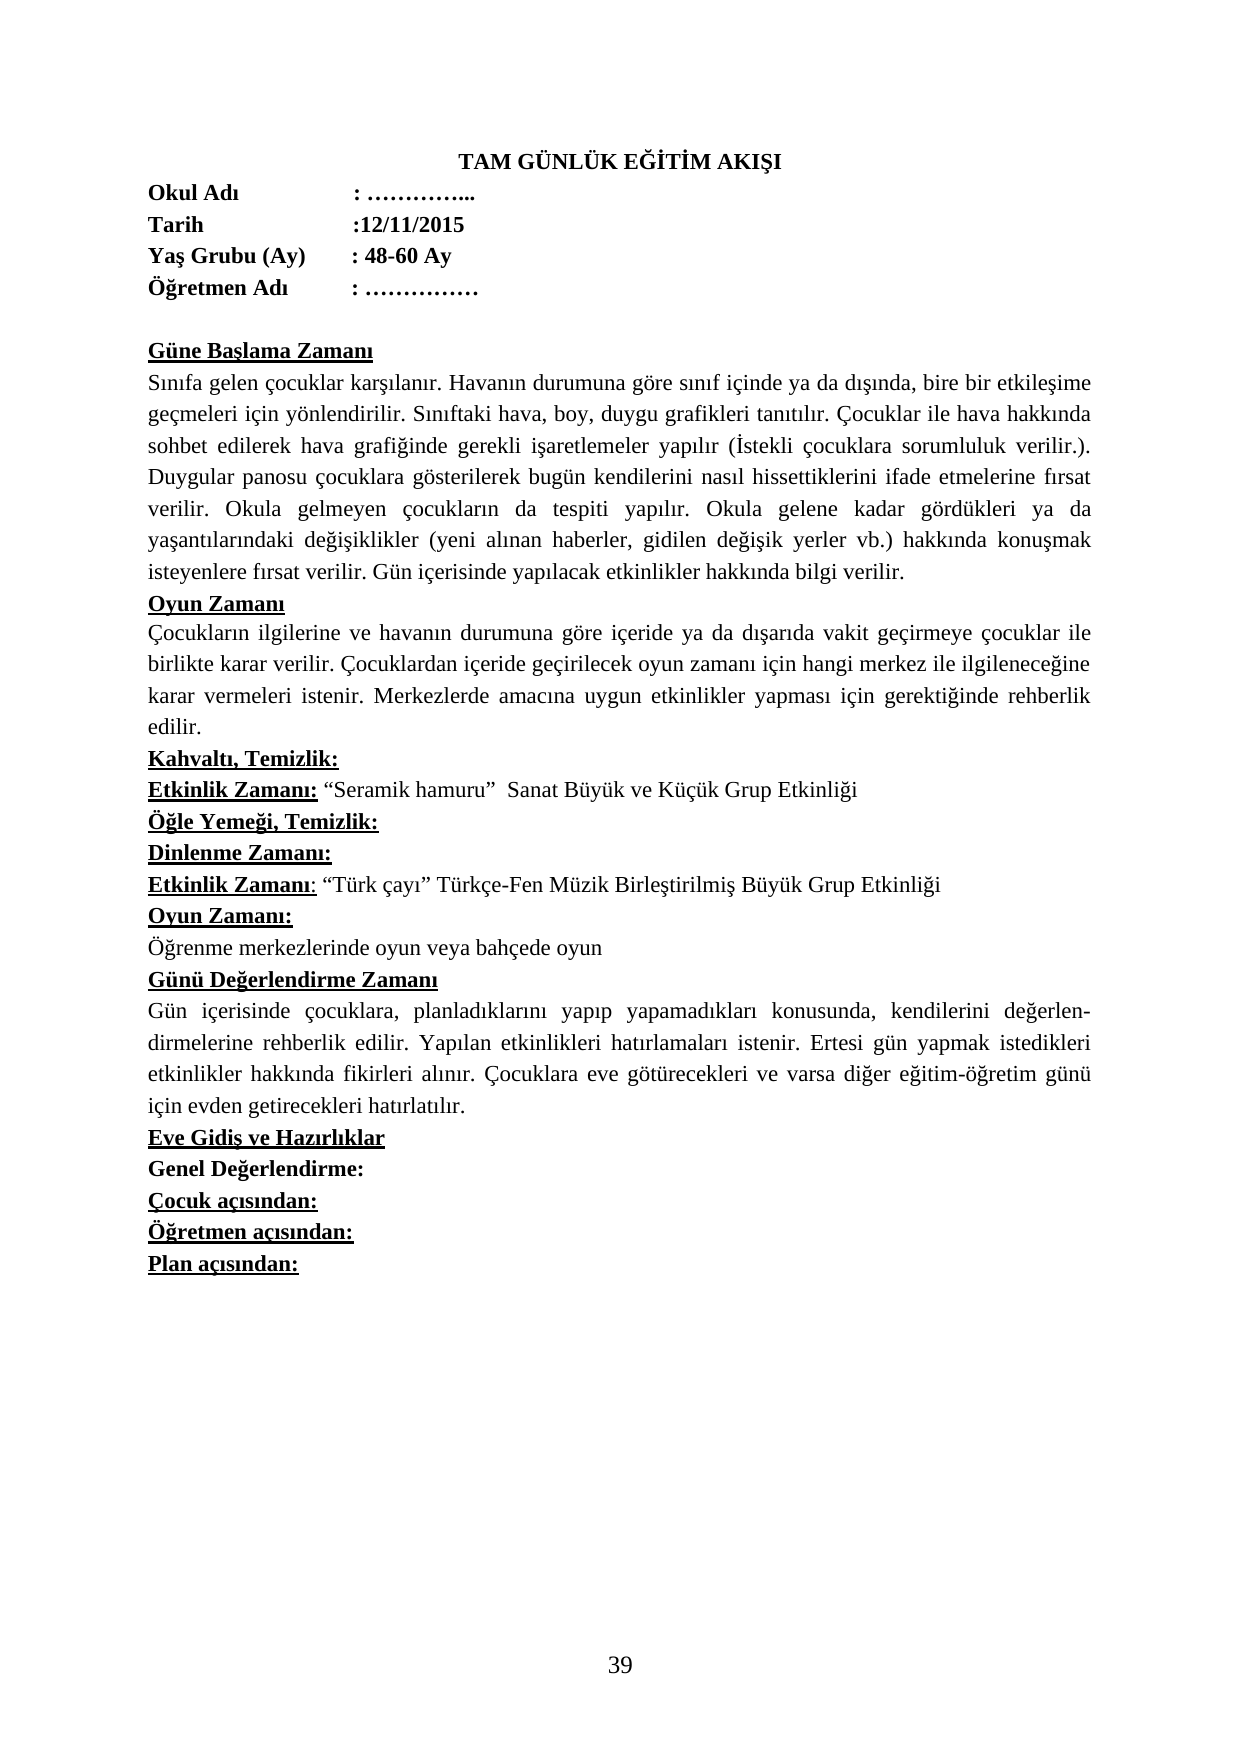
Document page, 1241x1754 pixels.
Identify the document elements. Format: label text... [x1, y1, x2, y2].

text Etkinlik Zamanı: “Türk çayı” Türkçe-Fen Müzik Birleştirilmiş Büyük Grup Etkinliği [148, 871, 1092, 897]
text Tarih :12/11/2015 [148, 211, 1092, 237]
text Oyun Zamanı [148, 589, 1092, 616]
text Eve Gidiş ve Hazırlıklar [148, 1123, 1092, 1150]
text Dinlenme Zamanı: [148, 839, 1092, 866]
text Yaş Grubu (Ay) : 48-60 Ay [148, 242, 1092, 269]
text Öğrenme merkezlerinde oyun veya bahçede oyun [148, 934, 1092, 961]
text Sınıfa gelen çocuklar karşılanır. Havanın durumuna göre sınıf içinde ya da dışında, bire bir etkileşime geçmeleri için yönlendirilir. Sınıftaki hava, boy, duygu grafikleri tanıtılır. Çocuklar ile hava hakkında sohbet edilerek hava grafiğinde gerekli işaretlemeler yapılır (İstekli çocuklara sorumluluk verilir.). Duygular panosu çocuklara gösterilerek bugün kendilerini nasıl hissettiklerini ifade etmelerine fırsat verilir. Okula gelmeyen çocukların da tespiti yapılır. Okula gelene kadar gördükleri ya da yaşantılarındaki değişiklikler (yeni alınan haberler, gidilen değişik yerler vb.) hakkında konuşmak isteyenlere fırsat verilir. Gün içerisinde yapılacak etkinlikler hakkında bilgi verilir. [148, 369, 1092, 584]
text Kahvaltı, Temizlik: [148, 745, 1092, 771]
text Öğretmen açısından: [148, 1218, 1092, 1244]
text Günü Değerlendirme Zamanı [148, 966, 1092, 992]
text Etkinlik Zamanı: “Seramik hamuru” Sanat Büyük ve Küçük Grup Etkinliği [148, 776, 1092, 803]
text Plan açısından: [148, 1250, 1092, 1276]
text Okul Adı : …………... [148, 179, 1092, 206]
text Genel Değerlendirme: [148, 1155, 1092, 1181]
text Oyun Zamanı: [148, 903, 1092, 929]
text Çocuk açısından: [148, 1187, 1092, 1213]
text Güne Başlama Zamanı [148, 337, 1092, 363]
text TAM GÜNLÜK EĞİTİM AKIŞI [148, 148, 1092, 174]
text Gün içerisinde çocuklara, planladıklarını yapıp yapamadıkları konusunda, kendilerini değerlen-dirmelerine rehberlik edilir. Yapılan etkinlikleri hatırlamaları istenir. Ertesi gün yapmak istedikleri etkinlikler hakkında fikirleri alınır. Çocuklara eve götürecekleri ve varsa diğer eğitim-öğretim günü için evden getirecekleri hatırlatılır. [148, 997, 1092, 1118]
text Öğretmen Adı : …………… [148, 274, 1092, 300]
text Öğle Yemeği, Temizlik: [148, 808, 1092, 834]
text Çocukların ilgilerine ve havanın durumuna göre içeride ya da dışarıda vakit geçirmeye çocuklar ile birlikte karar verilir. Çocuklardan içeride geçirilecek oyun zamanı için hangi merkez ile ilgileneceğine karar vermeleri istenir. Merkezlerde amacına uygun etkinlikler yapması için gerektiğinde rehberlik edilir. [148, 618, 1092, 739]
